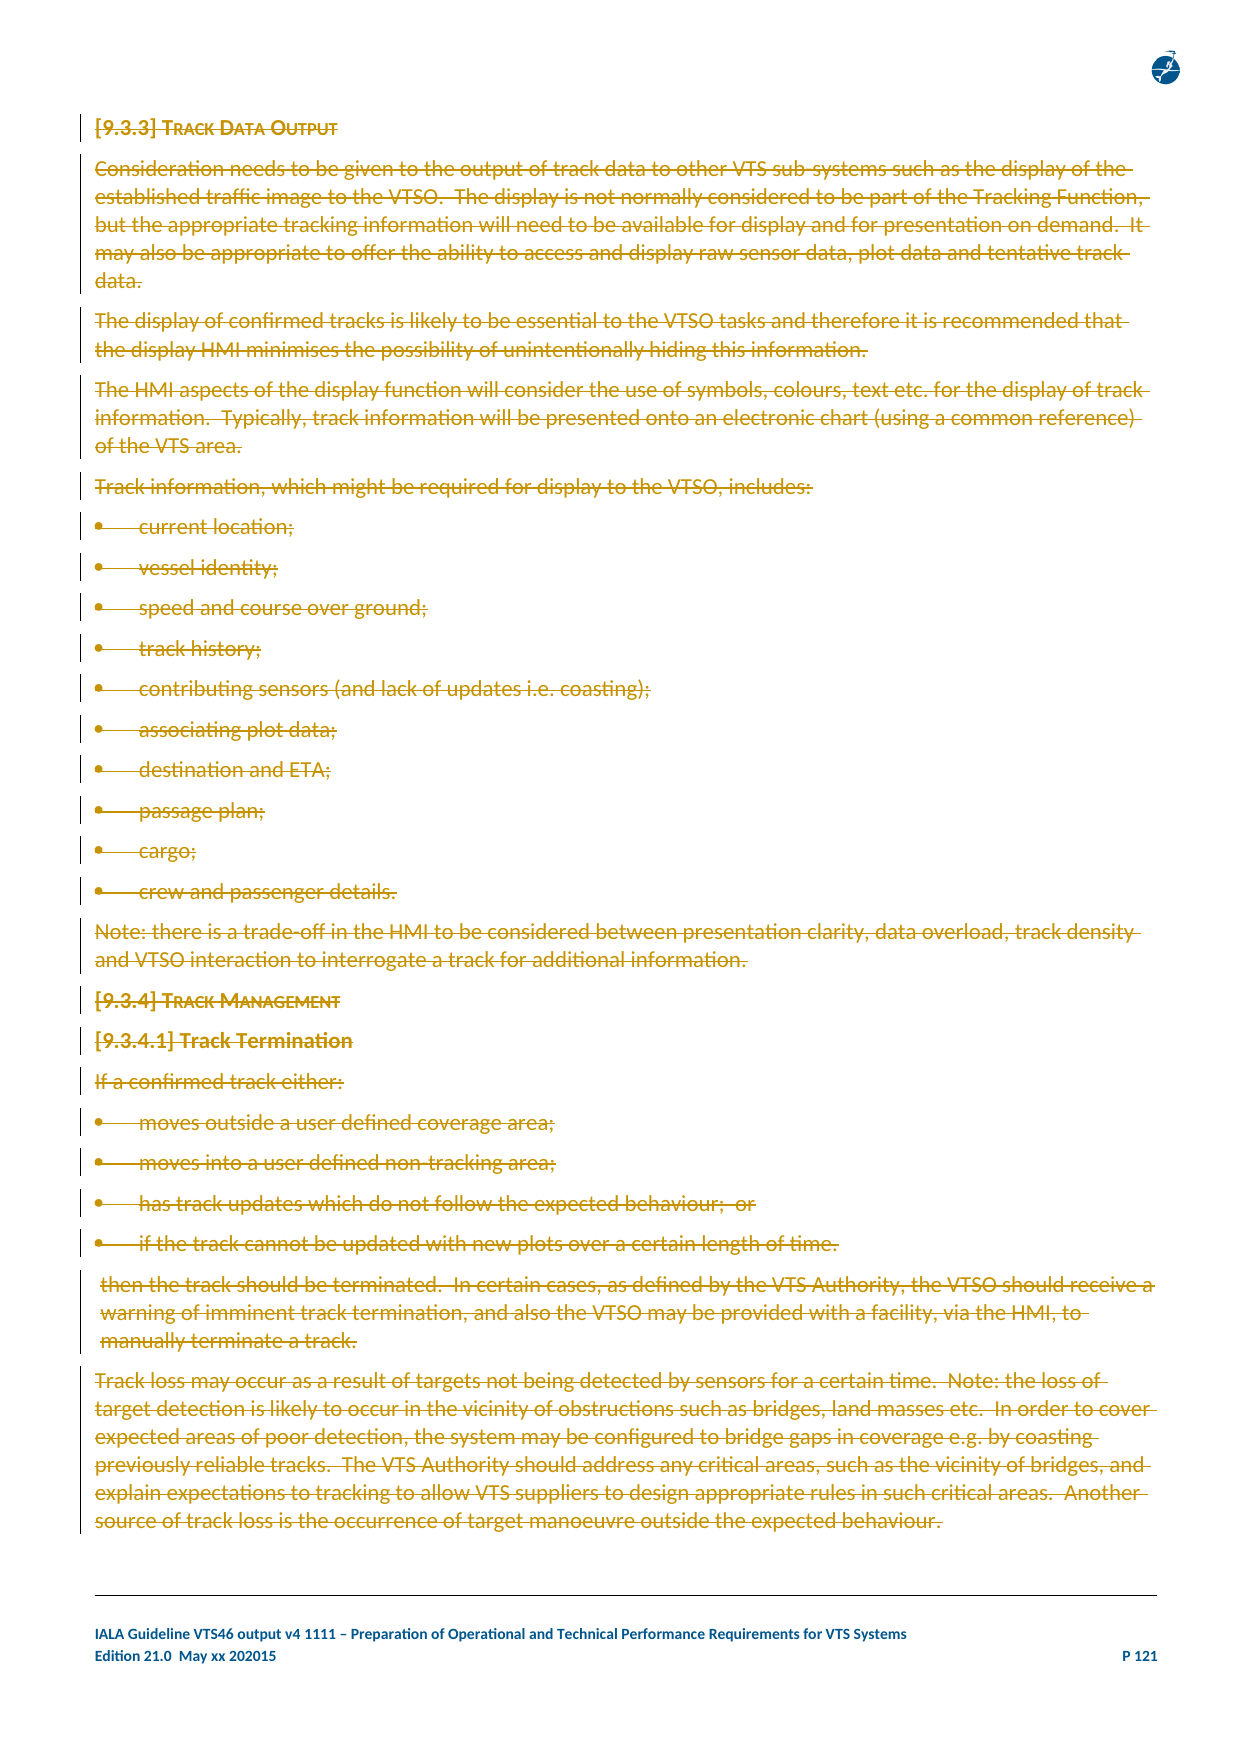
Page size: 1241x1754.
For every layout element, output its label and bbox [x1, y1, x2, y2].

picture [1120, 0, 1239, 119]
